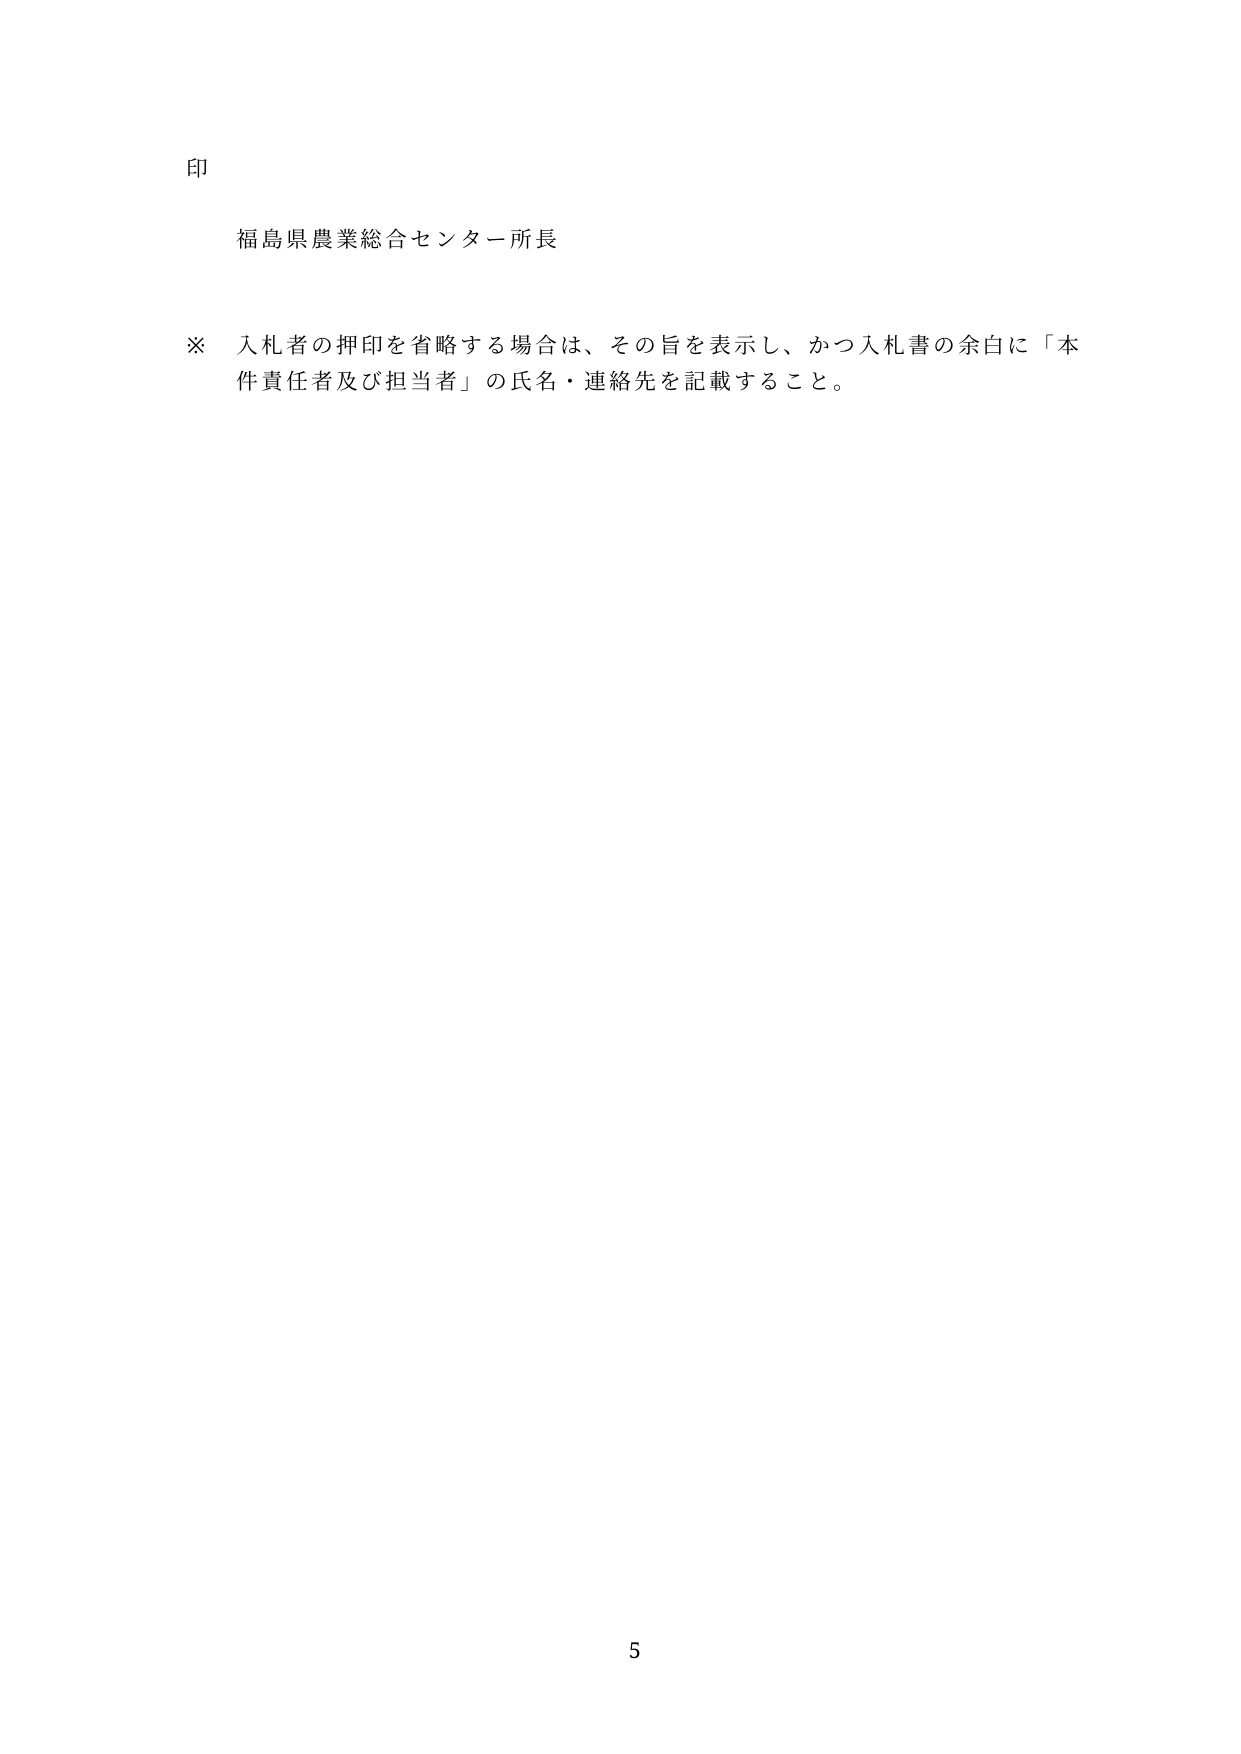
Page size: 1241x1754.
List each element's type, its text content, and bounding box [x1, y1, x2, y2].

text ※ 入札者の押印を省略する場合は、その旨を表示し、かつ入札書の余白に「本件責任者及び担当者」の氏名・連絡先を記載すること。 [187, 326, 1083, 397]
text 福島県農業総合センター所長 [187, 220, 1083, 255]
text 代表者職・氏名 印 [187, 149, 1083, 184]
